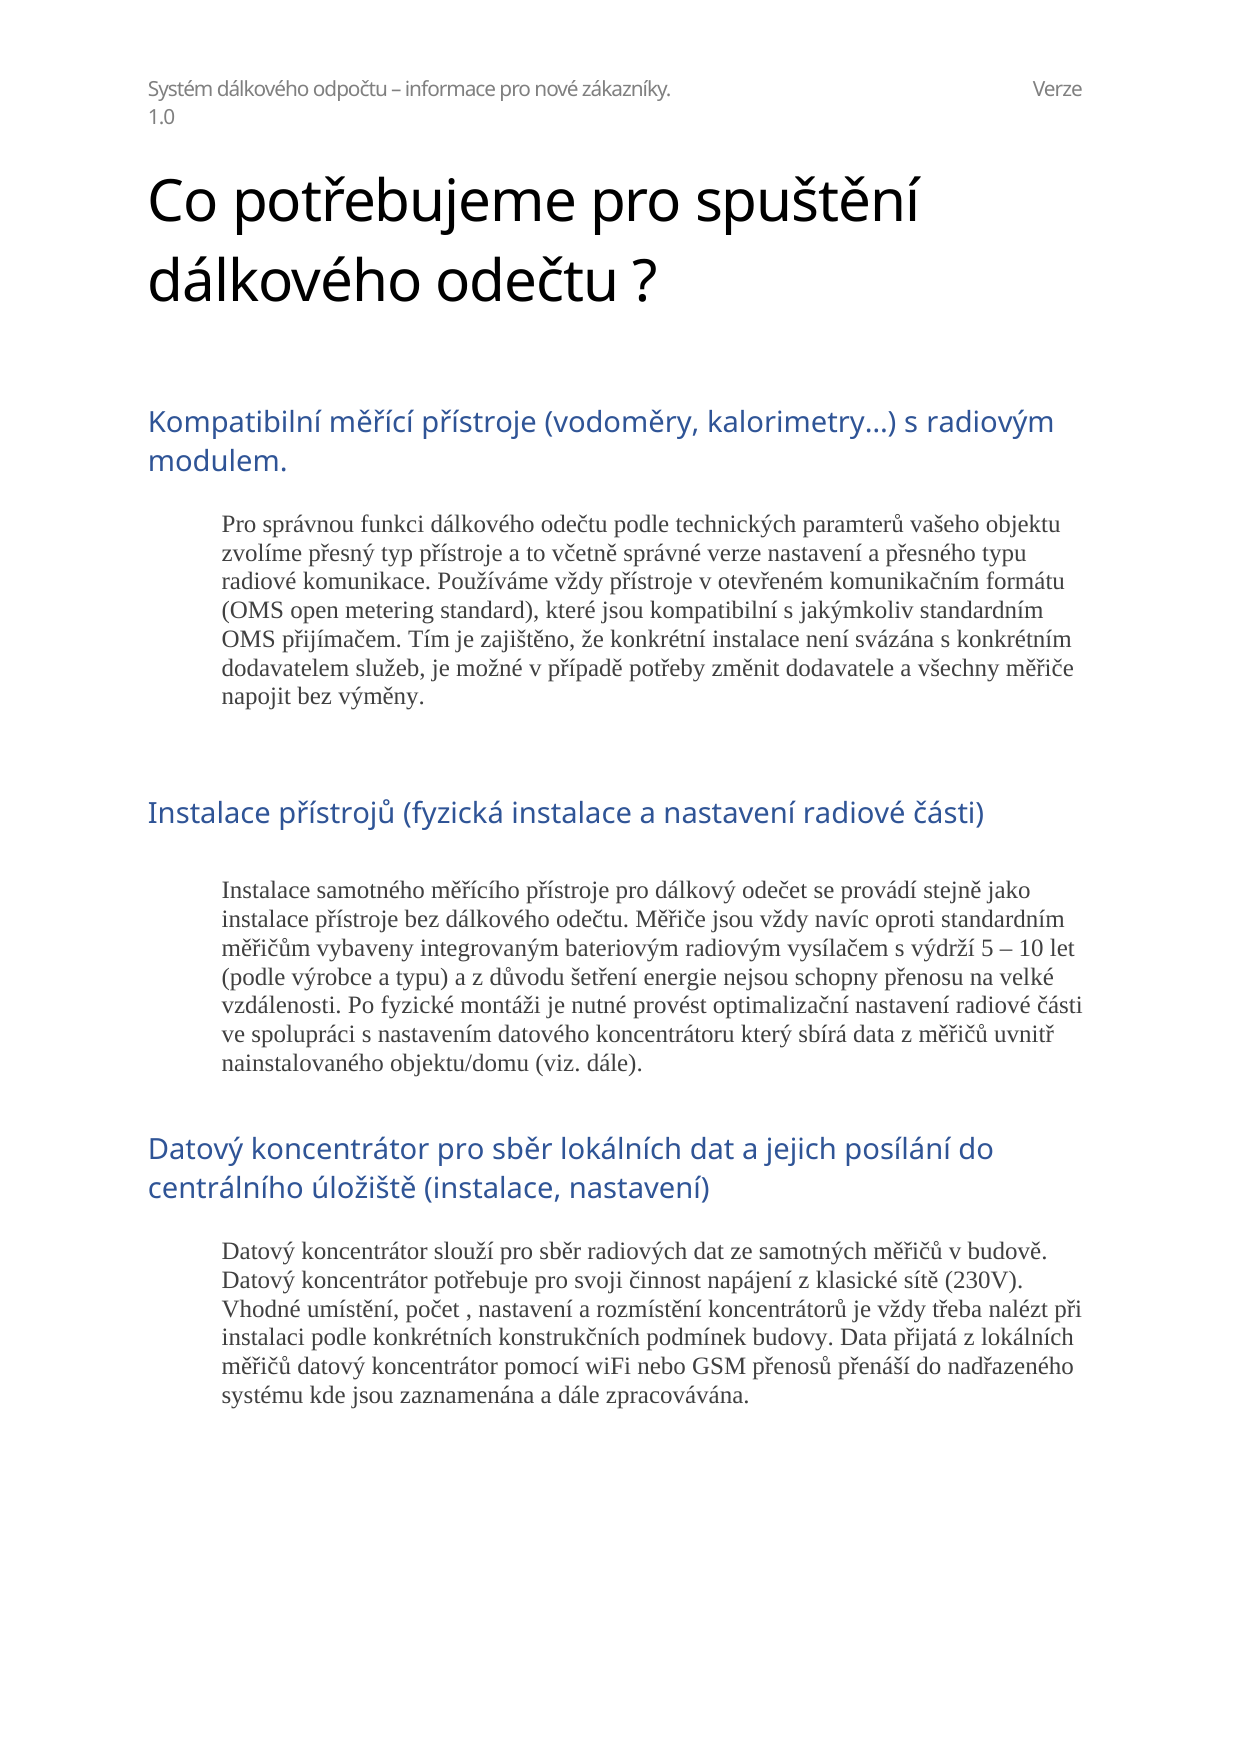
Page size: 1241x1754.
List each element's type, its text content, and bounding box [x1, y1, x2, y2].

title Co potřebujeme pro spuštění dálkového odečtu ? [148, 159, 1093, 318]
text Pro správnou funkci dálkového odečtu podle technických paramterů vašeho objektu zvolíme přesný typ přístroje a to včetně správné verze nastavení a přesného typu radiové komunikace. Používáme vždy přístroje v otevřeném komunikačním formátu (OMS open metering standard), které jsou kompatibilní s jakýmkoliv standardním OMS přijímačem. Tím je zajištěno, že konkrétní instalace není svázána s konkrétním dodavatelem služeb, je možné v případě potřeby změnit dodavatele a všechny měřiče napojit bez výměny. [221, 509, 1093, 710]
text Instalace samotného měřícího přístroje pro dálkový odečet se provádí stejně jako instalace přístroje bez dálkového odečtu. Měřiče jsou vždy navíc oproti standardním měřičům vybaveny integrovaným bateriovým radiovým vysílačem s výdrží 5 – 10 let (podle výrobce a typu) a z důvodu šetření energie nejsou schopny přenosu na velké vzdálenosti. Po fyzické montáži je nutné provést optimalizační nastavení radiové části ve spolupráci s nastavením datového koncentrátoru který sbírá data z měřičů uvnitř nainstalovaného objektu/domu (viz. dále). [221, 875, 1093, 1077]
subtitle Kompatibilní měřící přístroje (vodoměry, kalorimetry…) s radiovým modulem. [148, 401, 1093, 480]
text Datový koncentrátor slouží pro sběr radiových dat ze samotných měřičů v budově. Datový koncentrátor potřebuje pro svoji činnost napájení z klasické sítě (230V). Vhodné umístění, počet , nastavení a rozmístění koncentrátorů je vždy třeba nalézt při instalaci podle konkrétních konstrukčních podmínek budovy. Data přijatá z lokálních měřičů datový koncentrátor pomocí wiFi nebo GSM přenosů přenáší do nadřazeného systému kde jsou zaznamenána a dále zpracovávána. [221, 1236, 1093, 1409]
subtitle Datový koncentrátor pro sběr lokálních dat a jejich posílání do centrálního úložiště (instalace, nastavení) [148, 1128, 1093, 1207]
subtitle Instalace přístrojů (fyzická instalace a nastavení radiové části) [148, 793, 1093, 832]
